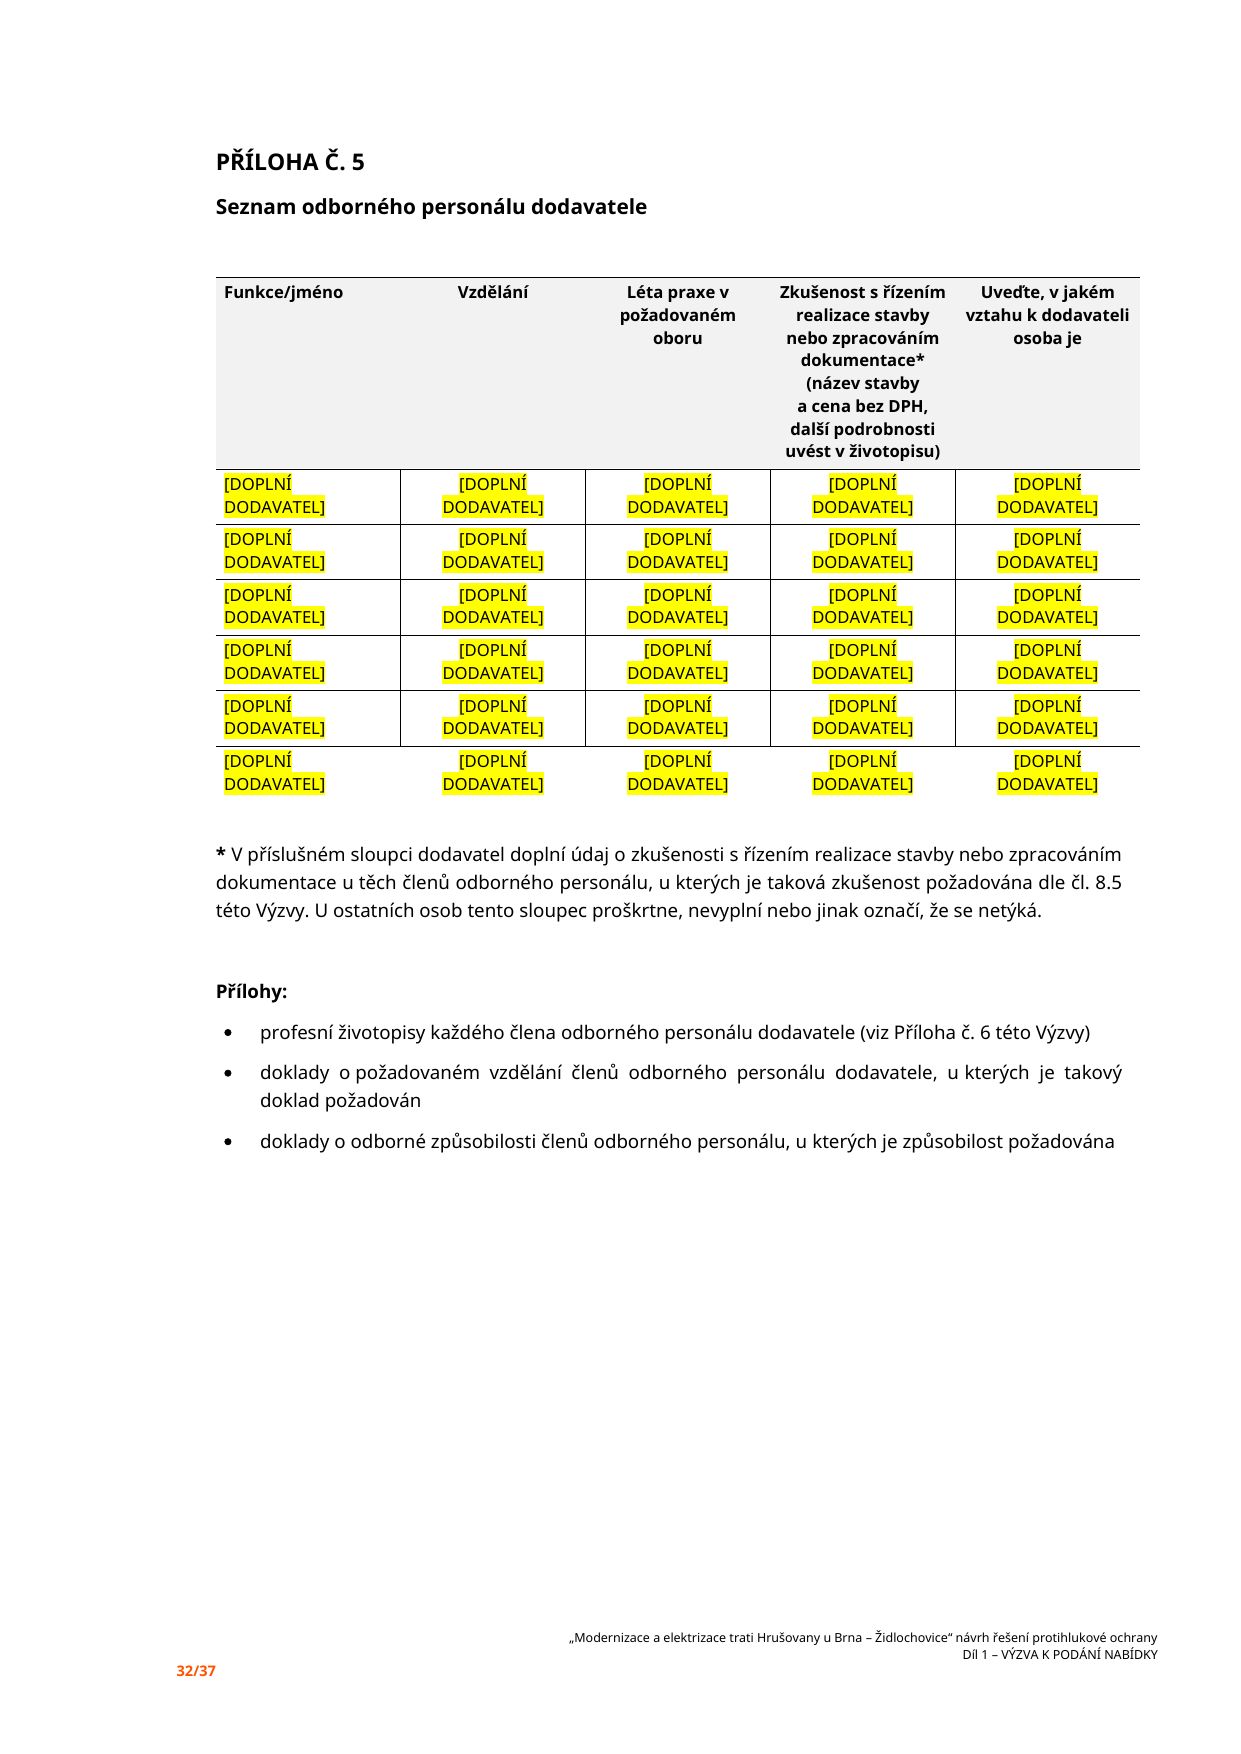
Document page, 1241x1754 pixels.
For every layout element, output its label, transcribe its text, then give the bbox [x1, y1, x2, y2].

text doklady o požadovaném vzdělání členů odborného personálu dodavatele, u kterých je takový doklad požadován [224, 1059, 1122, 1113]
table_cell [DOPLNÍ DODAVATEL] [956, 636, 1140, 690]
table_cell [DOPLNÍ DODAVATEL] [586, 470, 770, 524]
text Příloha č. 5 [216, 146, 1122, 177]
table_cell [DOPLNÍ DODAVATEL] [400, 747, 585, 801]
table_cell [DOPLNÍ DODAVATEL] [956, 525, 1140, 579]
table_cell [DOPLNÍ DODAVATEL] [401, 470, 585, 524]
table_cell [DOPLNÍ DODAVATEL] [216, 691, 400, 746]
text doklady o odborné způsobilosti členů odborného personálu, u kterých je způsobilost požadována [224, 1128, 1122, 1154]
table_cell [DOPLNÍ DODAVATEL] [771, 636, 955, 690]
table_header Funkce/jméno [216, 278, 400, 468]
table_cell [DOPLNÍ DODAVATEL] [216, 636, 400, 690]
table_cell [DOPLNÍ DODAVATEL] [586, 580, 770, 635]
table_cell [DOPLNÍ DODAVATEL] [216, 747, 400, 801]
table_cell [DOPLNÍ DODAVATEL] [401, 691, 585, 746]
text profesní životopisy každého člena odborného personálu dodavatele (viz Příloha č. 6 této Výzvy) [224, 1019, 1122, 1044]
table_cell [DOPLNÍ DODAVATEL] [770, 747, 955, 801]
table_cell [DOPLNÍ DODAVATEL] [955, 747, 1140, 801]
table_cell [DOPLNÍ DODAVATEL] [585, 747, 770, 801]
table_cell [DOPLNÍ DODAVATEL] [216, 470, 400, 524]
table_cell [DOPLNÍ DODAVATEL] [771, 580, 955, 635]
table_cell [DOPLNÍ DODAVATEL] [586, 525, 770, 579]
table_cell [DOPLNÍ DODAVATEL] [956, 470, 1140, 524]
table_cell [DOPLNÍ DODAVATEL] [216, 580, 400, 635]
table_cell [DOPLNÍ DODAVATEL] [216, 525, 400, 579]
table_header Uveďte, v jakém vztahu k dodavateli osoba je [955, 278, 1140, 468]
table_cell [DOPLNÍ DODAVATEL] [956, 691, 1140, 746]
table_header Zkušenost s řízením realizace stavby nebo zpracováním dokumentace* (název stavby a cena bez DPH, další podrobnosti uvést v životopisu) [770, 278, 955, 468]
table_cell [DOPLNÍ DODAVATEL] [771, 470, 955, 524]
table_cell [DOPLNÍ DODAVATEL] [401, 525, 585, 579]
text Seznam odborného personálu dodavatele [216, 192, 1122, 221]
table_cell [DOPLNÍ DODAVATEL] [956, 580, 1140, 635]
table_cell [DOPLNÍ DODAVATEL] [401, 580, 585, 635]
table_cell [DOPLNÍ DODAVATEL] [586, 636, 770, 690]
text Přílohy: [216, 978, 1122, 1004]
table_cell [DOPLNÍ DODAVATEL] [771, 691, 955, 746]
table_header Vzdělání [400, 278, 585, 468]
table_cell [DOPLNÍ DODAVATEL] [401, 636, 585, 690]
text * V příslušném sloupci dodavatel doplní údaj o zkušenosti s řízením realizace stavby nebo zpracováním dokumentace u těch členů odborného personálu, u kterých je taková zkušenost požadována dle čl. 8.5 této Výzvy. U ostatních osob tento sloupec proškrtne, nevyplní nebo jinak označí, že se netýká. [216, 841, 1122, 923]
table_cell [DOPLNÍ DODAVATEL] [771, 525, 955, 579]
table_header Léta praxe v požadovaném oboru [585, 278, 770, 468]
table_cell [DOPLNÍ DODAVATEL] [586, 691, 770, 746]
